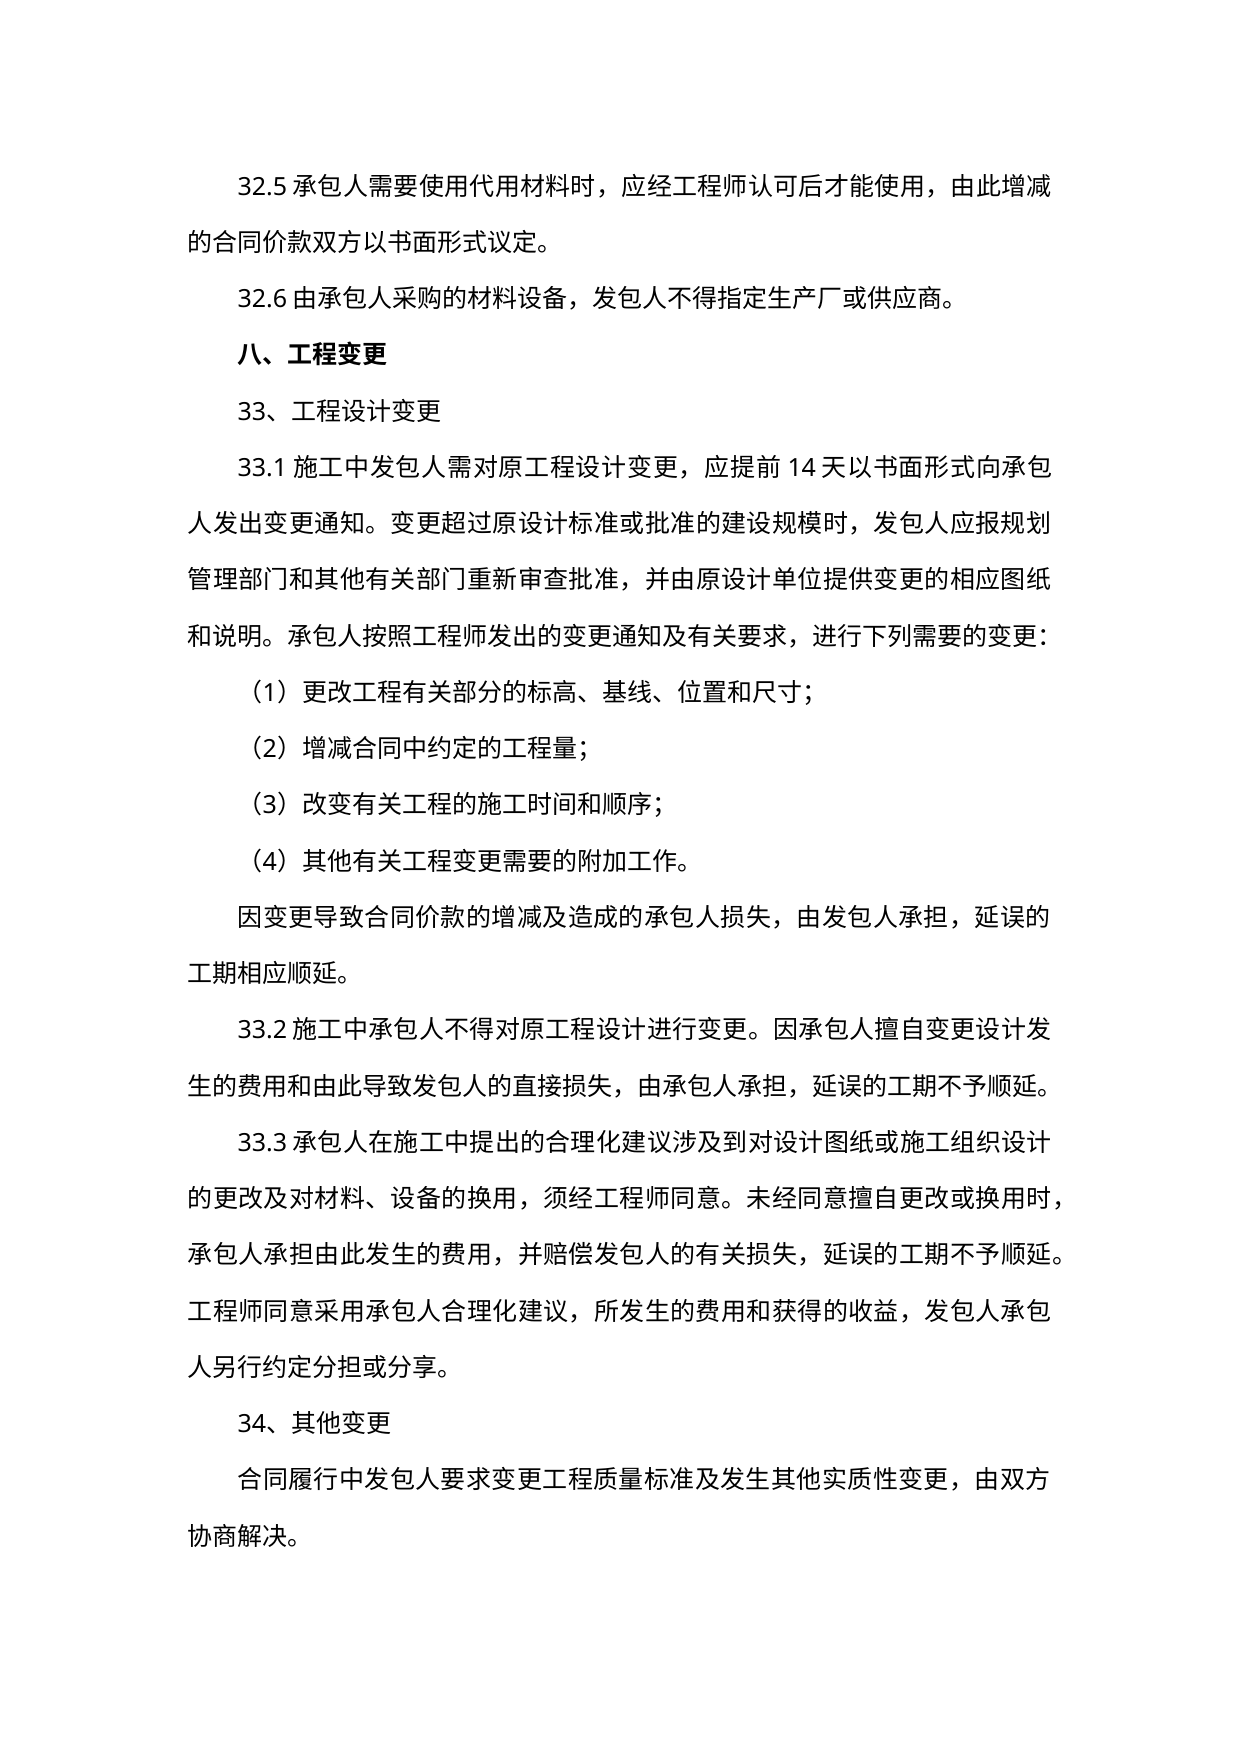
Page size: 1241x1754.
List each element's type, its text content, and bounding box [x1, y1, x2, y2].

text （2）增减合同中约定的工程量； [187, 712, 1053, 769]
text 因变更导致合同价款的增减及造成的承包人损失，由发包人承担，延误的工期相应顺延。 [187, 881, 1053, 994]
text 合同履行中发包人要求变更工程质量标准及发生其他实质性变更，由双方协商解决。 [187, 1444, 1053, 1556]
text 33.3承包人在施工中提出的合理化建议涉及到对设计图纸或施工组织设计的更改及对材料、设备的换用，须经工程师同意。未经同意擅自更改或换用时，承包人承担由此发生的费用，并赔偿发包人的有关损失，延误的工期不予顺延。工程师同意采用承包人合理化建议，所发生的费用和获得的收益，发包人承包人另行约定分担或分享。 [187, 1106, 1053, 1387]
text （3）改变有关工程的施工时间和顺序； [187, 769, 1053, 825]
text 33.1施工中发包人需对原工程设计变更，应提前14天以书面形式向承包人发出变更通知。变更超过原设计标准或批准的建设规模时，发包人应报规划管理部门和其他有关部门重新审查批准，并由原设计单位提供变更的相应图纸和说明。承包人按照工程师发出的变更通知及有关要求，进行下列需要的变更： [187, 431, 1053, 656]
text 34、其他变更 [187, 1387, 1053, 1444]
text （4）其他有关工程变更需要的附加工作。 [187, 825, 1053, 881]
text 八、工程变更 [187, 319, 1053, 375]
text 33.2施工中承包人不得对原工程设计进行变更。因承包人擅自变更设计发生的费用和由此导致发包人的直接损失，由承包人承担，延误的工期不予顺延。 [187, 994, 1053, 1106]
text （1）更改工程有关部分的标高、基线、位置和尺寸； [187, 656, 1053, 712]
text 32.6由承包人采购的材料设备，发包人不得指定生产厂或供应商。 [187, 262, 1053, 319]
text 32.5承包人需要使用代用材料时，应经工程师认可后才能使用，由此增减的合同价款双方以书面形式议定。 [187, 150, 1053, 262]
text 33、工程设计变更 [187, 375, 1053, 431]
